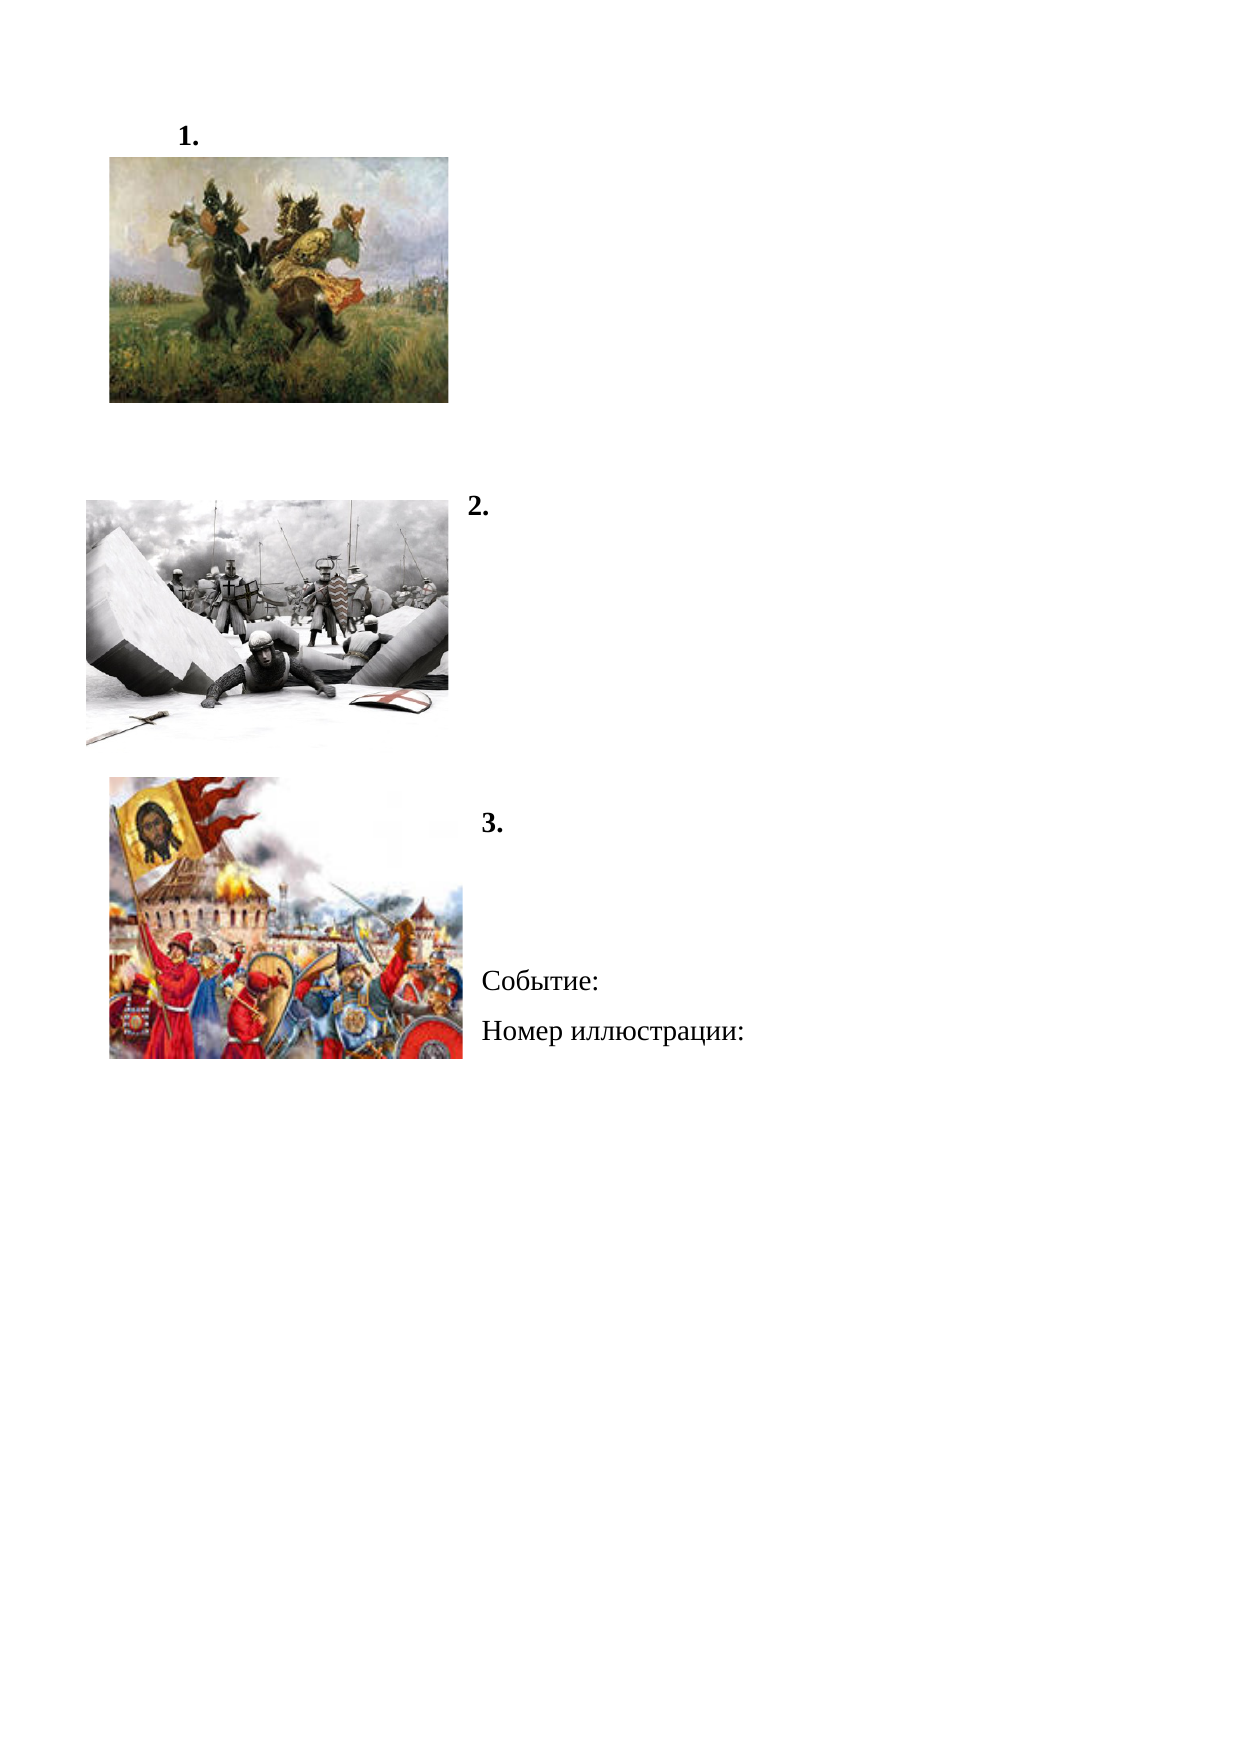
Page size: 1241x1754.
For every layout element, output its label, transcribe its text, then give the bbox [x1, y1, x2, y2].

picture [86, 500, 449, 753]
picture [109, 777, 463, 1059]
text Событие: [463, 963, 1152, 997]
text 2. [177, 488, 1152, 521]
text 1. [177, 118, 1152, 152]
text Номер иллюстрации: [463, 1013, 1152, 1047]
picture [109, 157, 449, 403]
text 3. [463, 805, 1152, 838]
